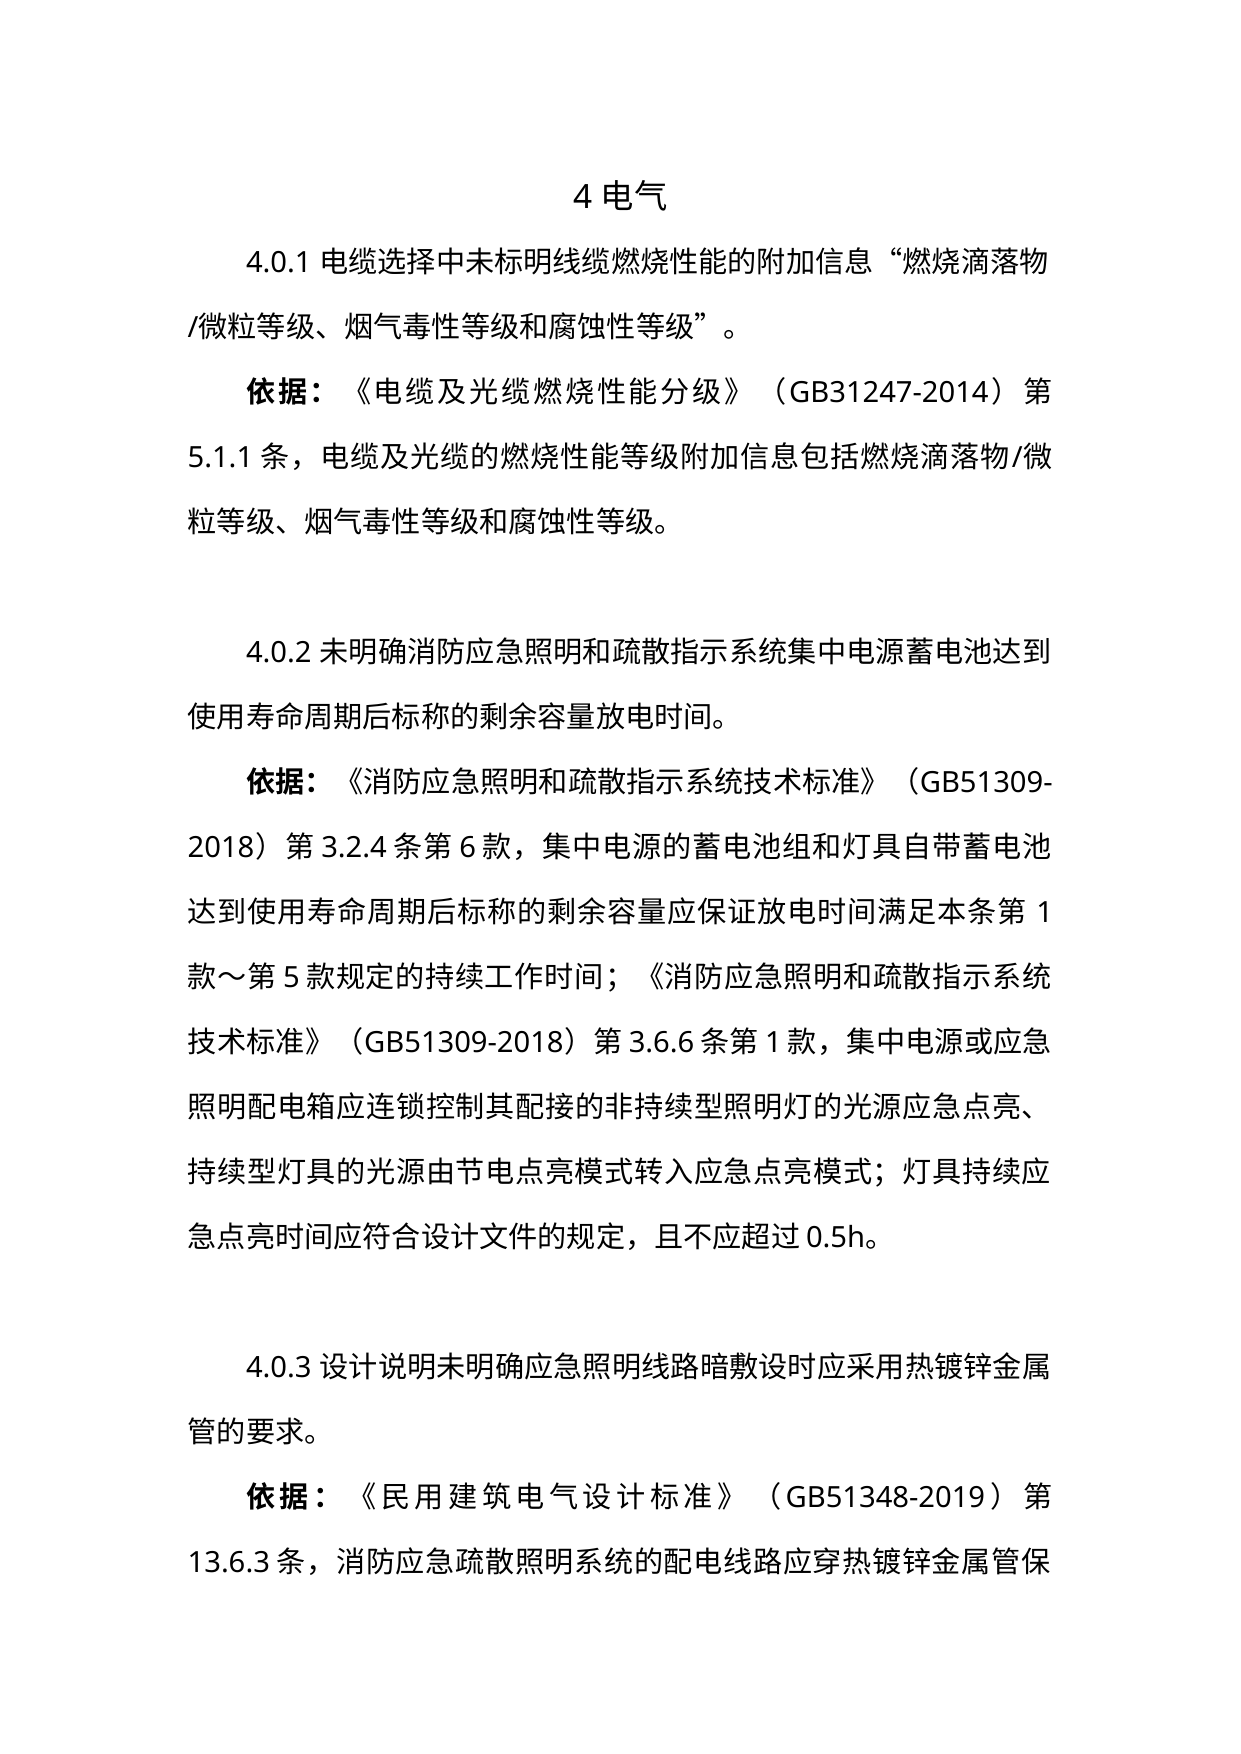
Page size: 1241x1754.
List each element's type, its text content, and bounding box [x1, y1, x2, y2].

text 4.0.3 设计说明未明确应急照明线路暗敷设时应采用热镀锌金属管的要求。 [187, 1332, 1053, 1462]
text 4 电气 [187, 162, 1053, 227]
text 4.0.2 未明确消防应急照明和疏散指示系统集中电源蓄电池达到使用寿命周期后标称的剩余容量放电时间。 [187, 617, 1053, 747]
text 依据：《消防应急照明和疏散指示系统技术标准》（GB51309-2018）第3.2.4条第6款，集中电源的蓄电池组和灯具自带蓄电池达到使用寿命周期后标称的剩余容量应保证放电时间满足本条第1款～第5款规定的持续工作时间；《消防应急照明和疏散指示系统技术标准》（GB51309-2018）第3.6.6条第1款，集中电源或应急照明配电箱应连锁控制其配接的非持续型照明灯的光源应急点亮、持续型灯具的光源由节电点亮模式转入应急点亮模式；灯具持续应急点亮时间应符合设计文件的规定，且不应超过0.5h。 [187, 747, 1053, 1267]
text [187, 1462, 1053, 1592]
text 4.0.1 电缆选择中未标明线缆燃烧性能的附加信息“燃烧滴落物/微粒等级、烟气毒性等级和腐蚀性等级”。 [187, 227, 1053, 357]
text 依据：《电缆及光缆燃烧性能分级》（GB31247-2014）第5.1.1条，电缆及光缆的燃烧性能等级附加信息包括燃烧滴落物/微粒等级、烟气毒性等级和腐蚀性等级。 [187, 357, 1053, 552]
